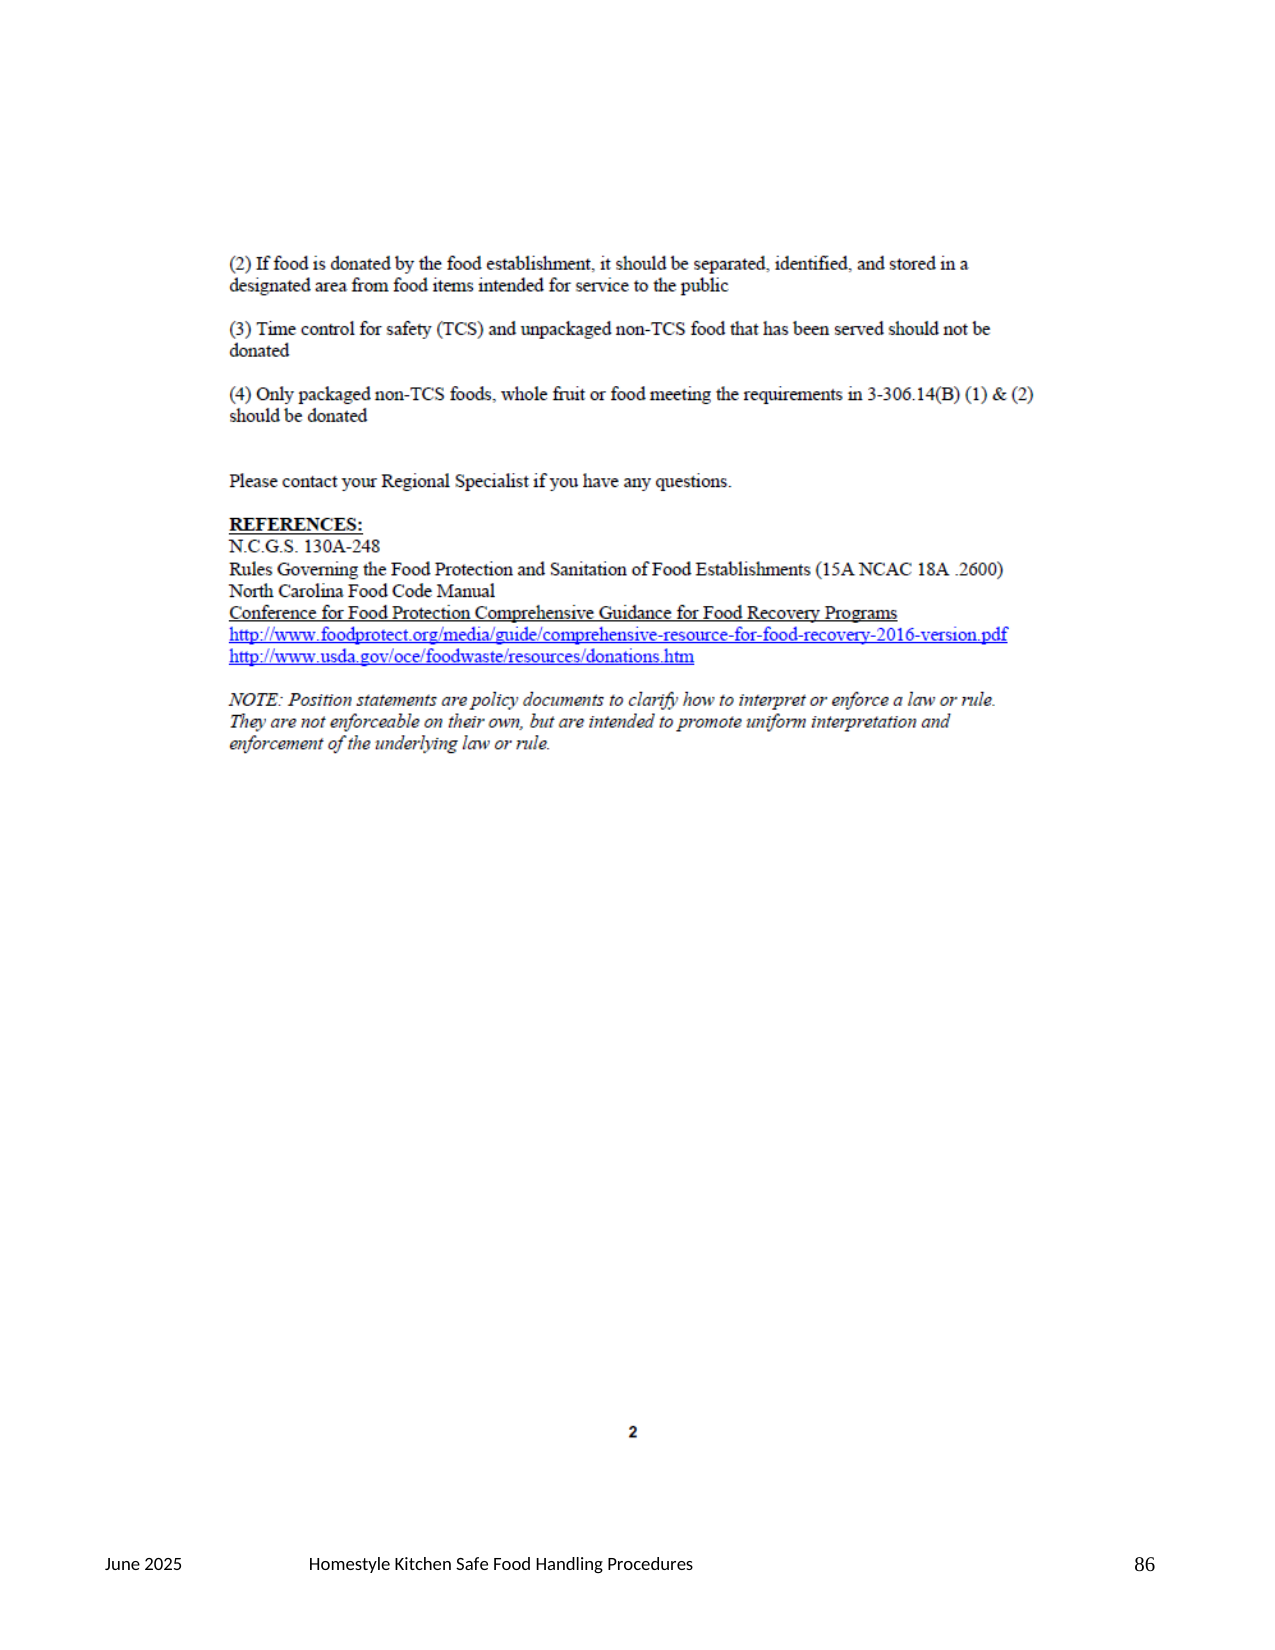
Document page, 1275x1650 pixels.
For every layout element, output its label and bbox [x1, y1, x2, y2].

picture [105, 120, 1155, 1481]
